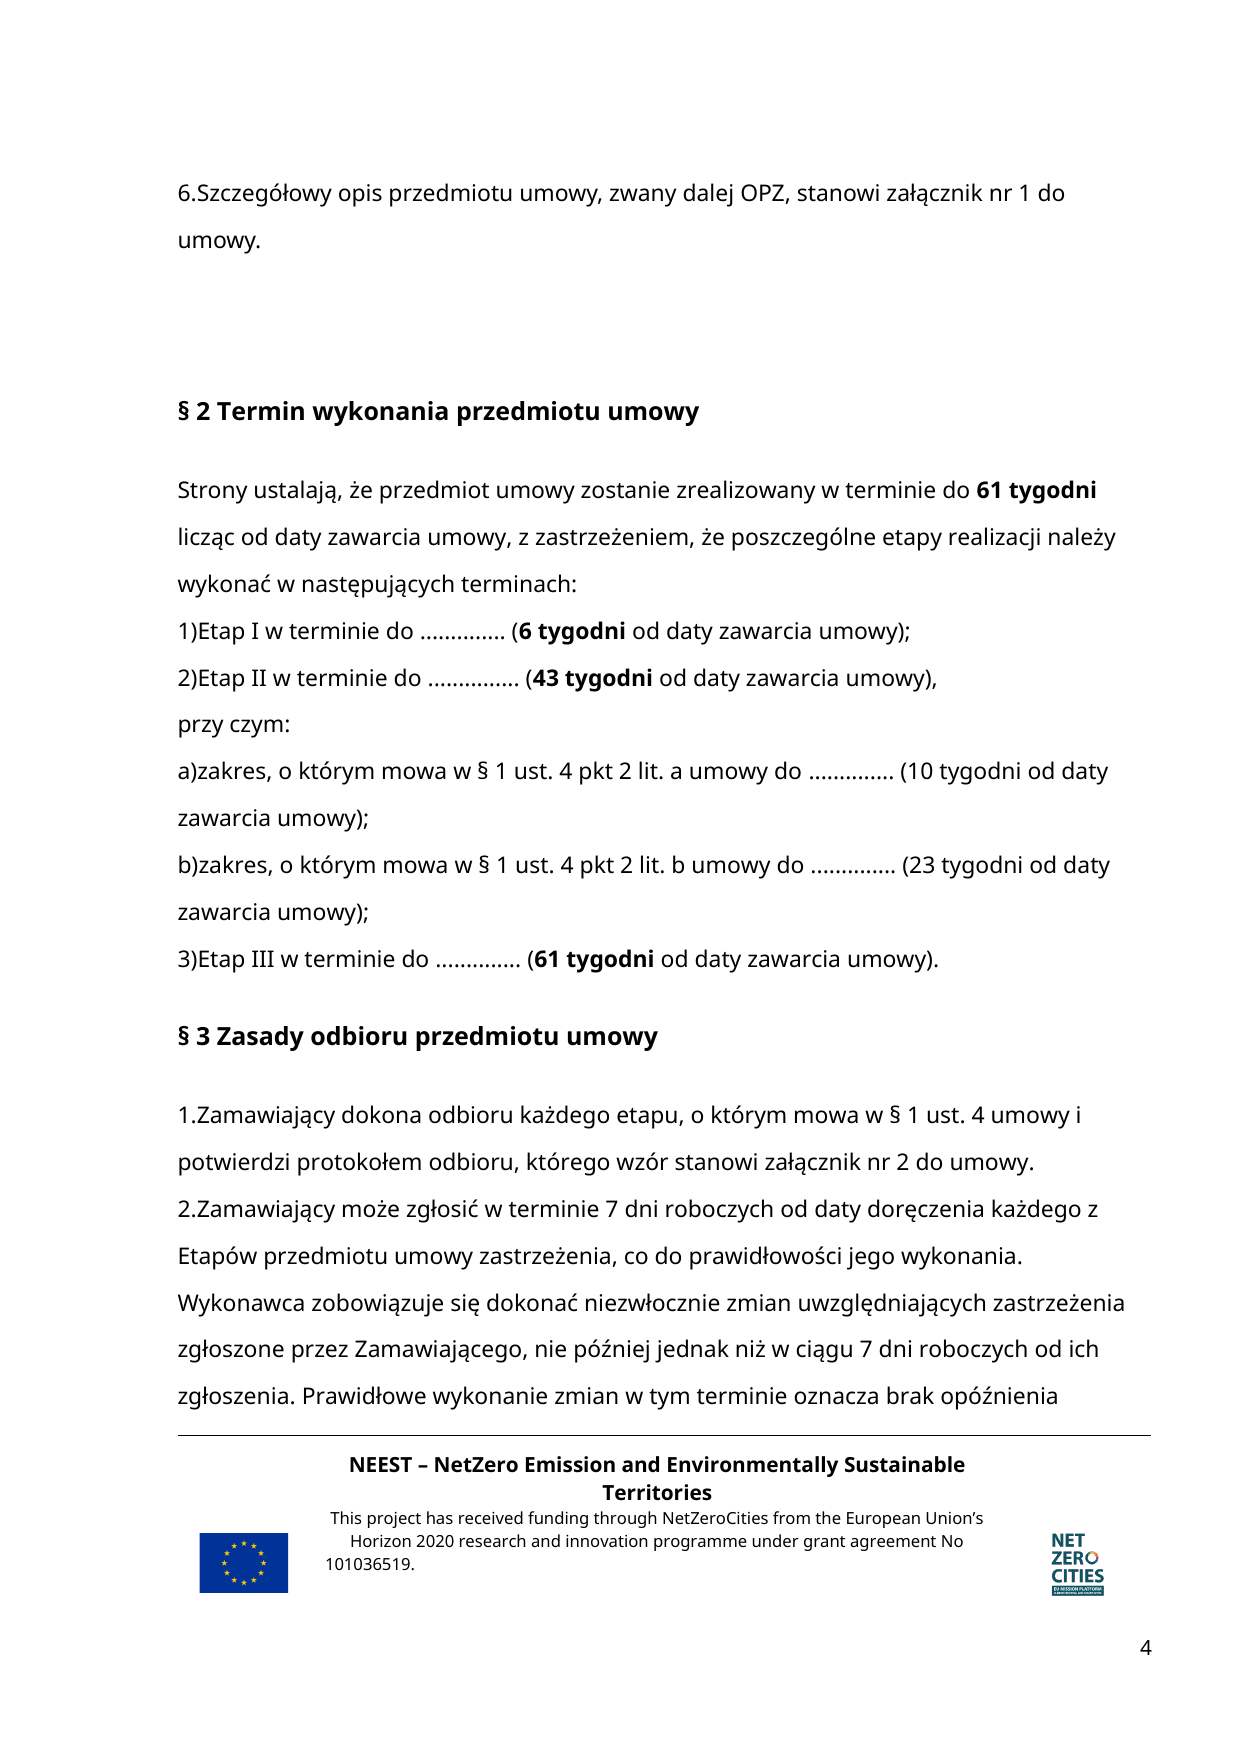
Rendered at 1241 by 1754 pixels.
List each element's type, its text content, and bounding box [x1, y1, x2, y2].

picture [1033, 1519, 1122, 1608]
subtitle § 2 Termin wykonania przedmiotu umowy [177, 394, 1152, 428]
list Etap II w terminie do ............... (43 tygodni od daty zawarcia umowy), przy czym: [177, 662, 1152, 740]
list zakres, o którym mowa w § 1 ust. 4 pkt 2 lit. a umowy do .............. (10 tygodni od daty zawarcia umowy); [177, 755, 1152, 833]
list zakres, o którym mowa w § 1 ust. 4 pkt 2 lit. b umowy do .............. (23 tygodni od daty zawarcia umowy); [177, 849, 1152, 927]
subtitle § 3 Zasady odbioru przedmiotu umowy [177, 1019, 1152, 1053]
picture [199, 1533, 289, 1593]
list Szczegółowy opis przedmiotu umowy, zwany dalej OPZ, stanowi załącznik nr 1 do umowy. [177, 177, 1152, 255]
list Strony ustalają, że przedmiot umowy zostanie zrealizowany w terminie do 61 tygodni licząc od daty zawarcia umowy, z zastrzeżeniem, że poszczególne etapy realizacji należy wykonać w następujących terminach: [177, 474, 1152, 599]
list Etap III w terminie do .............. (61 tygodni od daty zawarcia umowy). [177, 943, 1152, 974]
list Zamawiający dokona odbioru każdego etapu, o którym mowa w § 1 ust. 4 umowy i potwierdzi protokołem odbioru, którego wzór stanowi załącznik nr 2 do umowy. [177, 1099, 1152, 1177]
list Etap I w terminie do .............. (6 tygodni od daty zawarcia umowy); [177, 615, 1152, 646]
